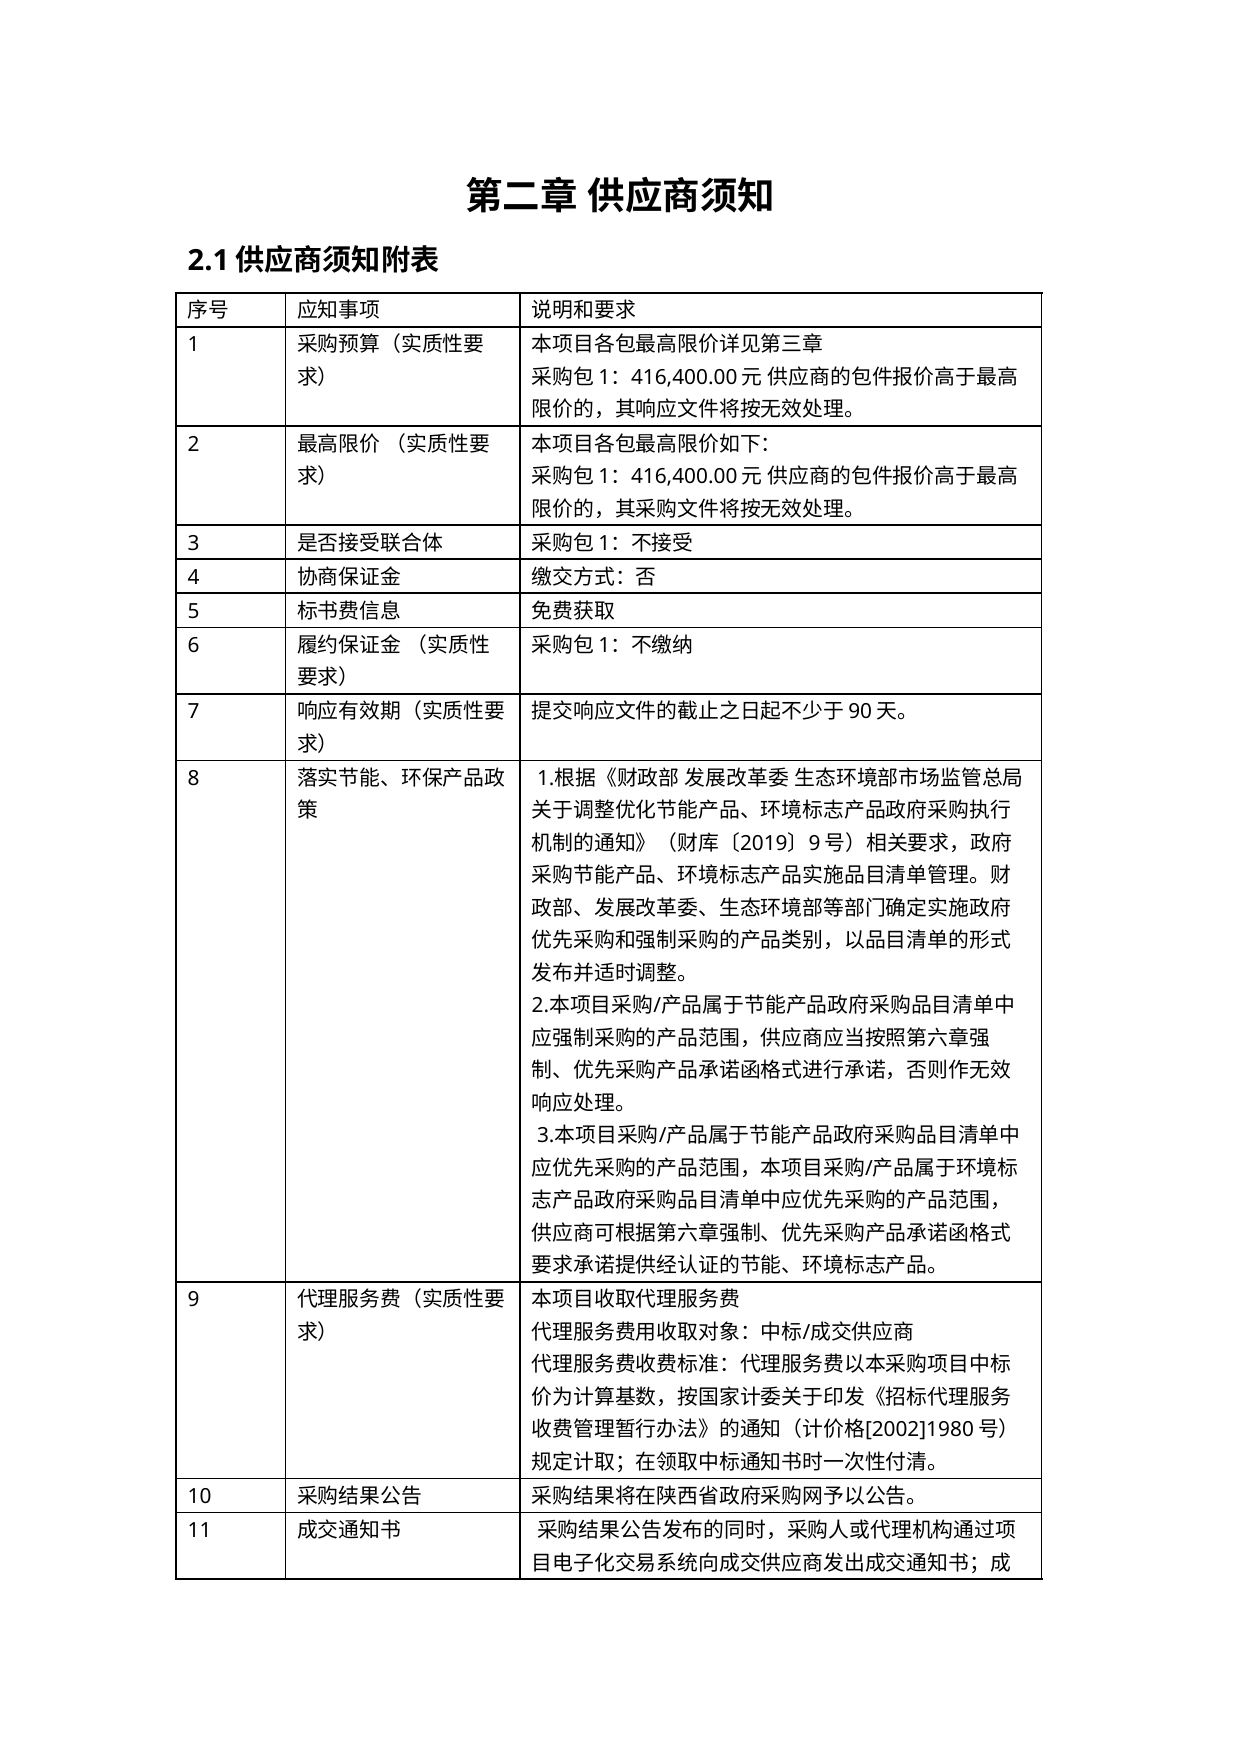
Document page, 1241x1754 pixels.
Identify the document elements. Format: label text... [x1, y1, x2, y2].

table_cell 响应有效期（实质性要求） [286, 695, 519, 759]
table_cell 成交通知书 [286, 1513, 519, 1578]
table_cell 提交响应文件的截止之日起不少于90天。 [521, 695, 1041, 759]
table_cell 2 [177, 427, 285, 524]
table_header 说明和要求 [521, 294, 1041, 326]
table_cell 5 [177, 594, 285, 626]
table_cell 4 [177, 560, 285, 592]
table_cell 代理服务费（实质性要求） [286, 1283, 519, 1478]
text 2.1供应商须知附表 [187, 227, 1053, 292]
table_cell 最高限价 （实质性要求） [286, 427, 519, 524]
text 第二章 供应商须知 [187, 162, 1053, 227]
table_cell 标书费信息 [286, 594, 519, 626]
table_cell 采购结果将在陕西省政府采购网予以公告。 [521, 1479, 1041, 1512]
table_cell 采购包1：不接受 [521, 526, 1041, 558]
table_cell 本项目收取代理服务费 代理服务费用收取对象：中标/成交供应商 代理服务费收费标准：代理服务费以本采购项目中标价为计算基数，按国家计委关于印发《招标代理服务收费管理暂行办法》的通知（计价格[2002]1980号）规定计取；在领取中标通知书时一次性付清。 [521, 1283, 1041, 1478]
table_cell 采购包1：不缴纳 [521, 628, 1041, 693]
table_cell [521, 1513, 1041, 1578]
table_cell 缴交方式：否 [521, 560, 1041, 592]
table_cell 1.根据《财政部 发展改革委 生态环境部市场监管总局关于调整优化节能产品、环境标志产品政府采购执行机制的通知》（财库〔2019〕9号）相关要求，政府采购节能产品、环境标志产品实施品目清单管理。财政部、发展改革委、生态环境部等部门确定实施政府优先采购和强制采购的产品类别，以品目清单的形式发布并适时调整。 2.本项目采购/产品属于节能产品政府采购品目清单中应强制采购的产品范围，供应商应当按照第六章强制、优先采购产品承诺函格式进行承诺，否则作无效响应处理。 3.本项目采购/产品属于节能产品政府采购品目清单中应优先采购的产品范围，本项目采购/产品属于环境标志产品政府采购品目清单中应优先采购的产品范围，供应商可根据第六章强制、优先采购产品承诺函格式要求承诺提供经认证的节能、环境标志产品。 [521, 761, 1041, 1281]
table_cell 9 [177, 1283, 285, 1478]
table_cell 落实节能、环保产品政策 [286, 761, 519, 1281]
table_header 应知事项 [286, 294, 519, 326]
table_header 序号 [177, 294, 285, 326]
table_cell 本项目各包最高限价详见第三章 采购包1：416,400.00元 供应商的包件报价高于最高限价的，其响应文件将按无效处理。 [521, 328, 1041, 425]
table_cell 10 [177, 1479, 285, 1512]
table_cell 6 [177, 628, 285, 693]
table_cell 3 [177, 526, 285, 558]
table_cell 7 [177, 695, 285, 759]
table_cell 1 [177, 328, 285, 425]
table_cell 免费获取 [521, 594, 1041, 626]
table_cell 11 [177, 1513, 285, 1578]
table_cell 采购预算（实质性要求） [286, 328, 519, 425]
table_cell 是否接受联合体 [286, 526, 519, 558]
table_cell 本项目各包最高限价如下： 采购包1：416,400.00元 供应商的包件报价高于最高限价的，其采购文件将按无效处理。 [521, 427, 1041, 524]
table_cell 8 [177, 761, 285, 1281]
table_cell 协商保证金 [286, 560, 519, 592]
table_cell 履约保证金 （实质性要求） [286, 628, 519, 693]
table_cell 采购结果公告 [286, 1479, 519, 1512]
